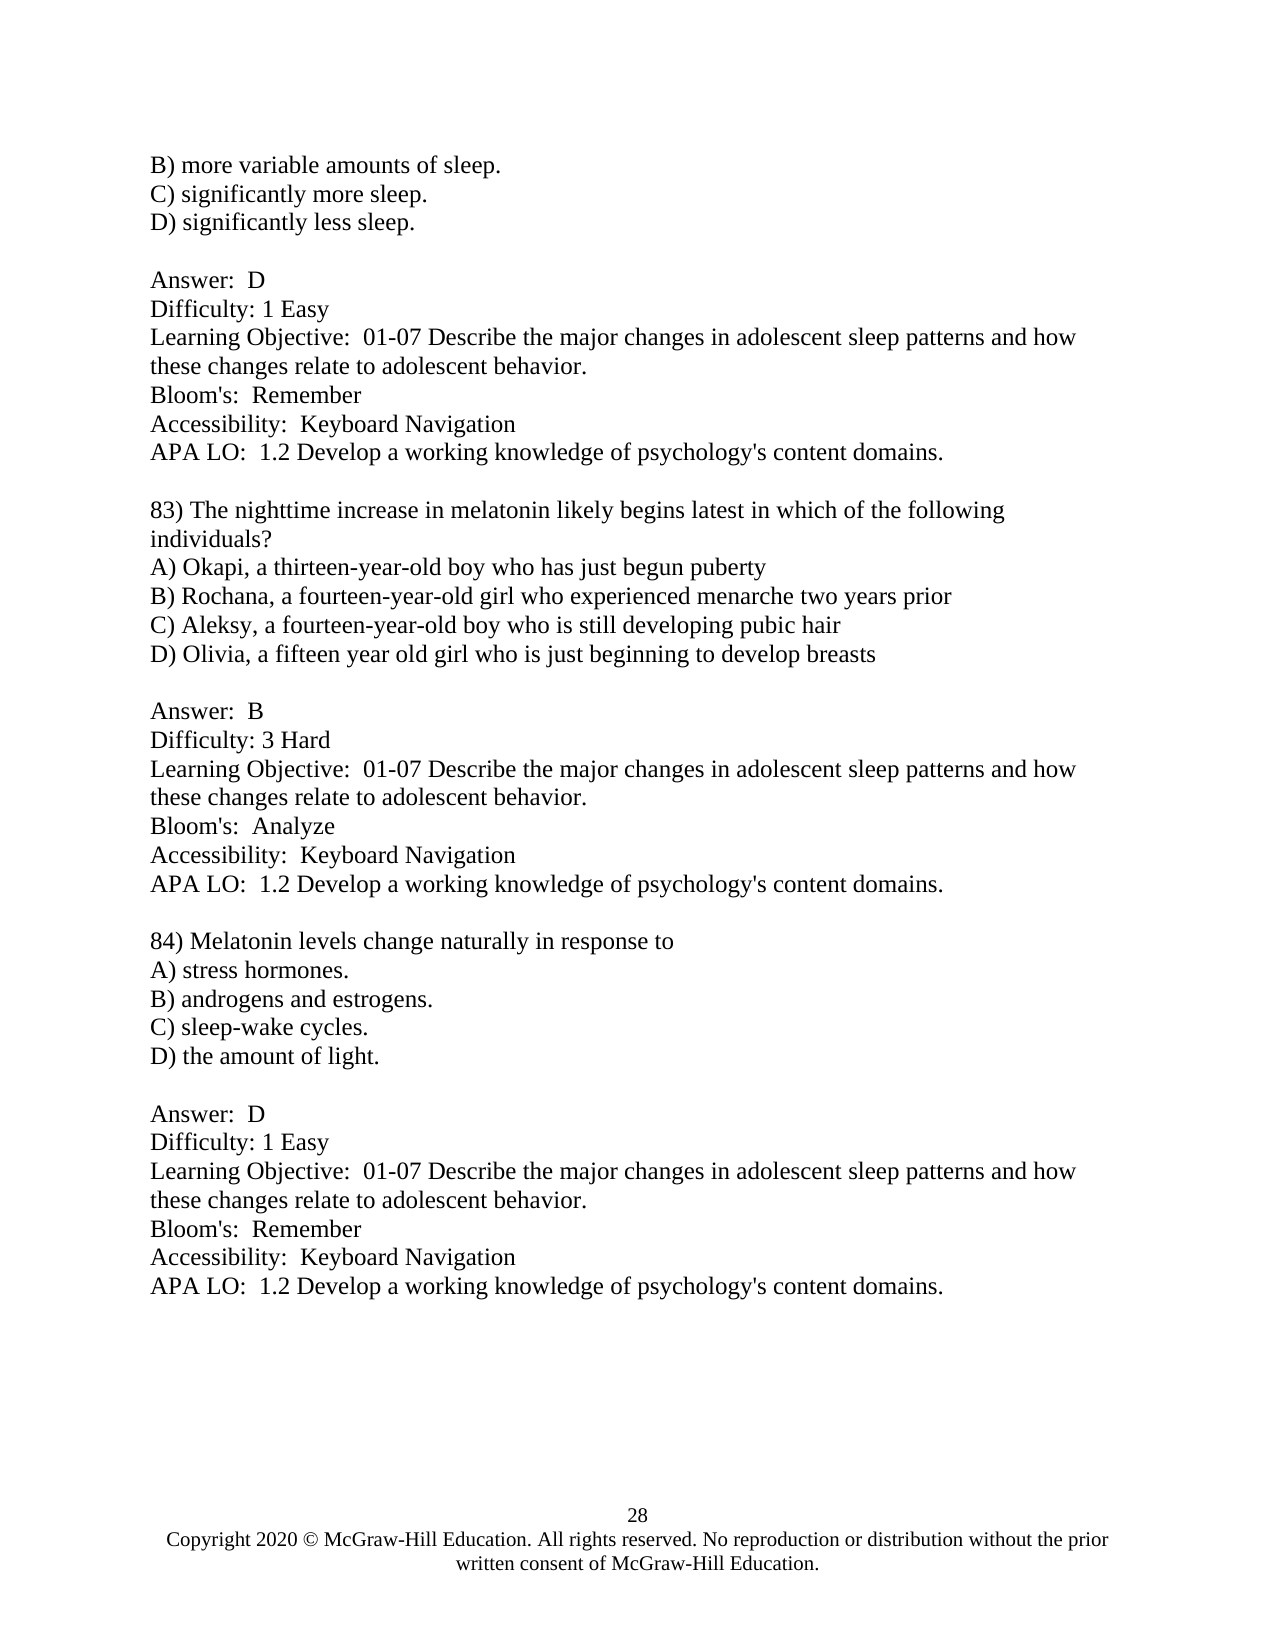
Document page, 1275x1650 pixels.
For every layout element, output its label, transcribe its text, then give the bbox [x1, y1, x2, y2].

text Learning Objective: 01-07 Describe the major changes in adolescent sleep patterns and how these changes relate to adolescent behavior. [150, 754, 1125, 811]
text Answer: B [150, 696, 1125, 725]
text B) Rochana, a fourteen-year-old girl who experienced menarche two years prior [150, 581, 1125, 610]
text Learning Objective: 01-07 Describe the major changes in adolescent sleep patterns and how these changes relate to adolescent behavior. [150, 1156, 1125, 1214]
text D) the amount of light. [150, 1041, 1125, 1070]
text C) significantly more sleep. [150, 179, 1125, 207]
text 84) Melatonin levels change naturally in response to [150, 926, 1125, 955]
text APA LO: 1.2 Develop a working knowledge of psychology's content domains. [150, 869, 1125, 897]
text Difficulty: 1 Easy [150, 1127, 1125, 1156]
text D) Olivia, a fifteen year old girl who is just beginning to develop breasts [150, 639, 1125, 667]
text Answer: D [150, 265, 1125, 294]
text A) Okapi, a thirteen-year-old boy who has just begun puberty [150, 552, 1125, 581]
text Learning Objective: 01-07 Describe the major changes in adolescent sleep patterns and how these changes relate to adolescent behavior. [150, 322, 1125, 380]
text D) significantly less sleep. [150, 207, 1125, 236]
text APA LO: 1.2 Develop a working knowledge of psychology's content domains. [150, 437, 1125, 466]
text Difficulty: 1 Easy [150, 294, 1125, 322]
text Accessibility: Keyboard Navigation [150, 409, 1125, 437]
text Answer: D [150, 1099, 1125, 1127]
text 83) The nighttime increase in melatonin likely begins latest in which of the following individuals? [150, 495, 1125, 552]
text Accessibility: Keyboard Navigation [150, 840, 1125, 869]
text Bloom's: Remember [150, 380, 1125, 409]
text Bloom's: Analyze [150, 811, 1125, 840]
text Bloom's: Remember [150, 1214, 1125, 1242]
text Accessibility: Keyboard Navigation [150, 1242, 1125, 1271]
text A) stress hormones. [150, 955, 1125, 984]
text Difficulty: 3 Hard [150, 725, 1125, 754]
text B) more variable amounts of sleep. [150, 150, 1125, 179]
text B) androgens and estrogens. [150, 984, 1125, 1012]
text APA LO: 1.2 Develop a working knowledge of psychology's content domains. [150, 1271, 1125, 1300]
text C) sleep-wake cycles. [150, 1012, 1125, 1041]
text C) Aleksy, a fourteen-year-old boy who is still developing pubic hair [150, 610, 1125, 639]
